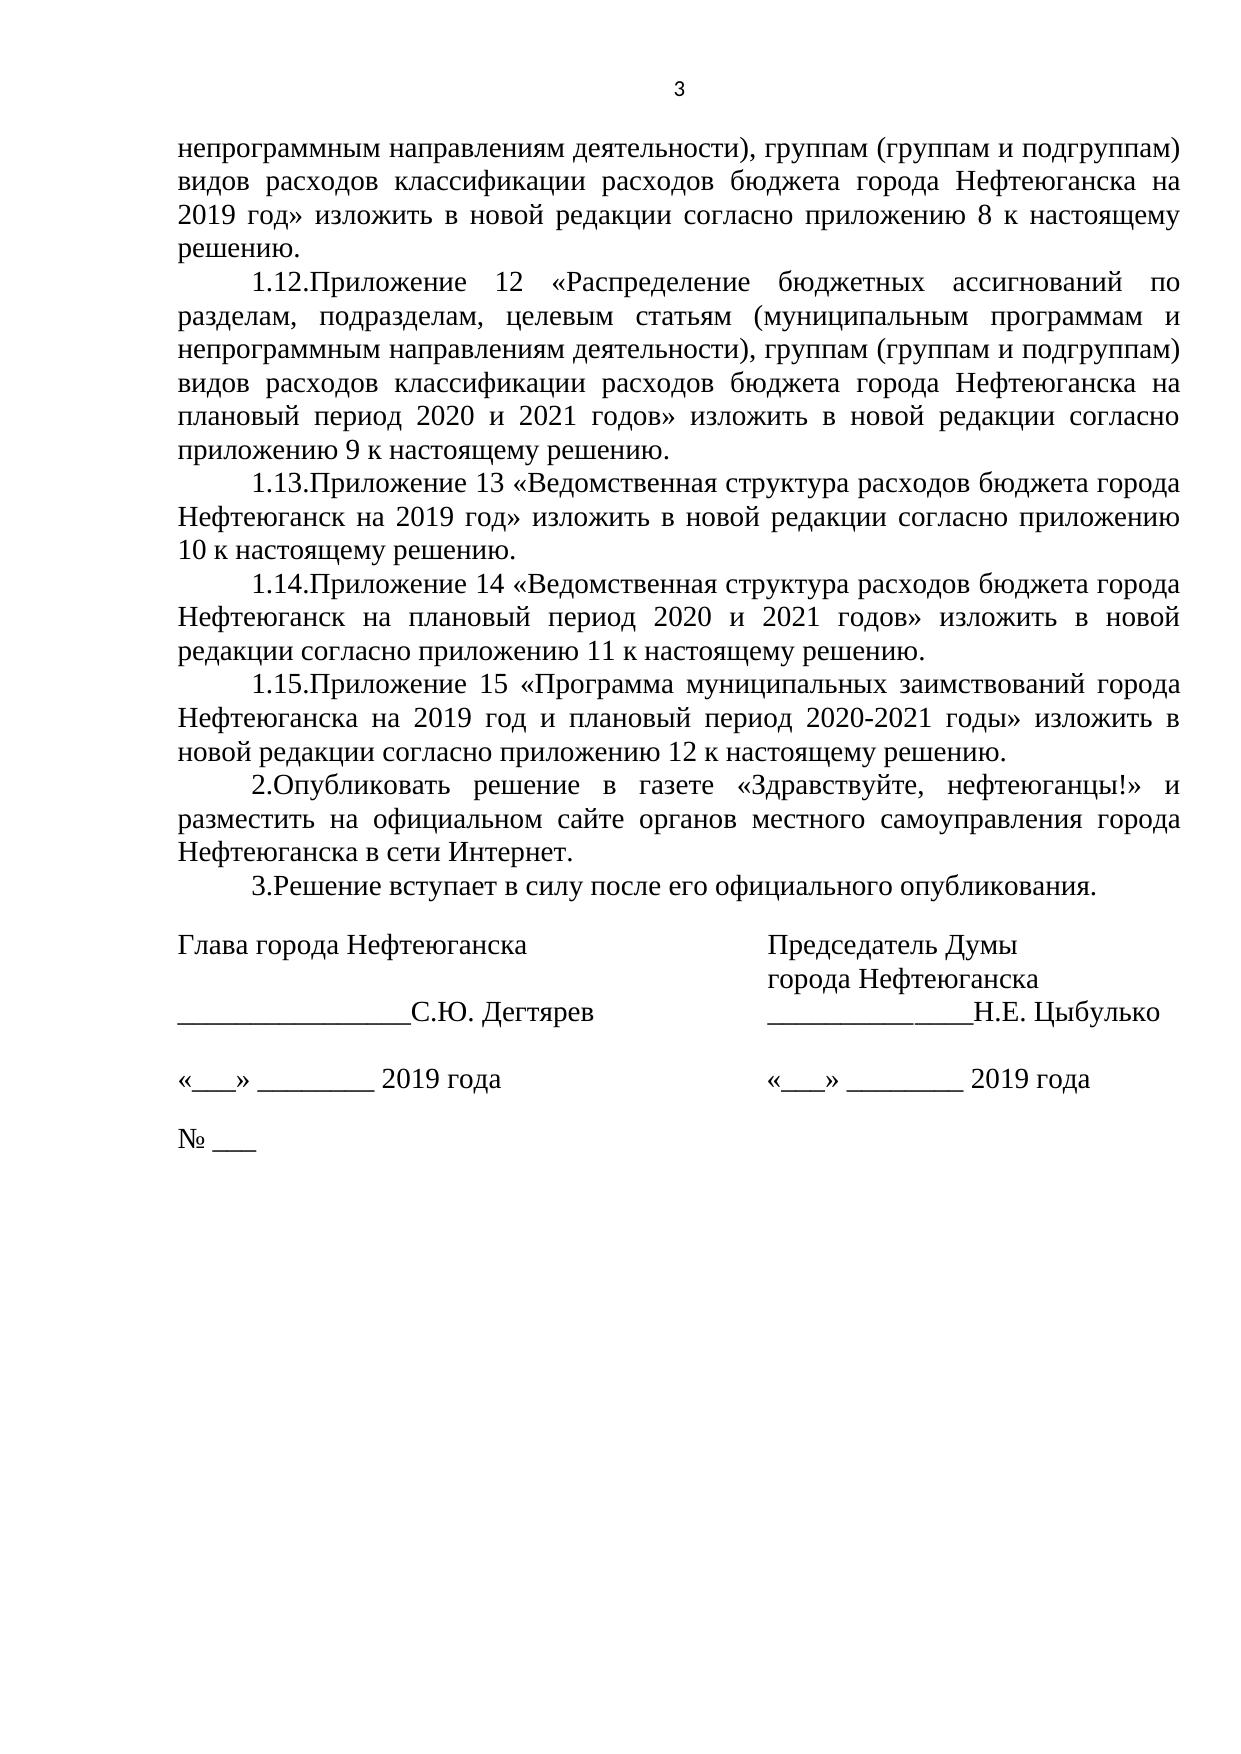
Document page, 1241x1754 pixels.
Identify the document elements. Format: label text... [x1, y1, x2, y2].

text 1.14.Приложение 14 «Ведомственная структура расходов бюджета города Нефтеюганск на плановый период 2020 и 2021 годов» изложить в новой редакции согласно приложению 11 к настоящему решению. [177, 566, 1181, 667]
text № ___ [177, 1121, 1181, 1154]
text Глава города Нефтеюганска Председатель Думы [177, 927, 1181, 961]
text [177, 130, 1181, 264]
text 1.15.Приложение 15 «Программа муниципальных заимствований города Нефтеюганска на 2019 год и плановый период 2020-2021 годы» изложить в новой редакции согласно приложению 12 к настоящему решению. [177, 667, 1181, 767]
text 3.Решение вступает в силу после его официального опубликования. [177, 868, 1181, 901]
text 1.12.Приложение 12 «Распределение бюджетных ассигнований по разделам, подразделам, целевым статьям (муниципальным программам и непрограммным направлениям деятельности), группам (группам и подгруппам) видов расходов классификации расходов бюджета города Нефтеюганска на плановый период 2020 и 2021 годов» изложить в новой редакции согласно приложению 9 к настоящему решению. [177, 264, 1181, 465]
text «___» ________ 2019 года «___» ________ 2019 года [177, 1061, 1181, 1095]
text города Нефтеюганска [177, 961, 1181, 994]
text 2.Опубликовать решение в газете «Здравствуйте, нефтеюганцы!» и разместить на официальном сайте органов местного самоуправления города Нефтеюганска в сети Интернет. [177, 767, 1181, 868]
text ________________С.Ю. Дегтярев __________ ____Н.Е. Цыбулько [177, 994, 1181, 1028]
text 1.13.Приложение 13 «Ведомственная структура расходов бюджета города Нефтеюганск на 2019 год» изложить в новой редакции согласно приложению 10 к настоящему решению. [177, 465, 1181, 566]
